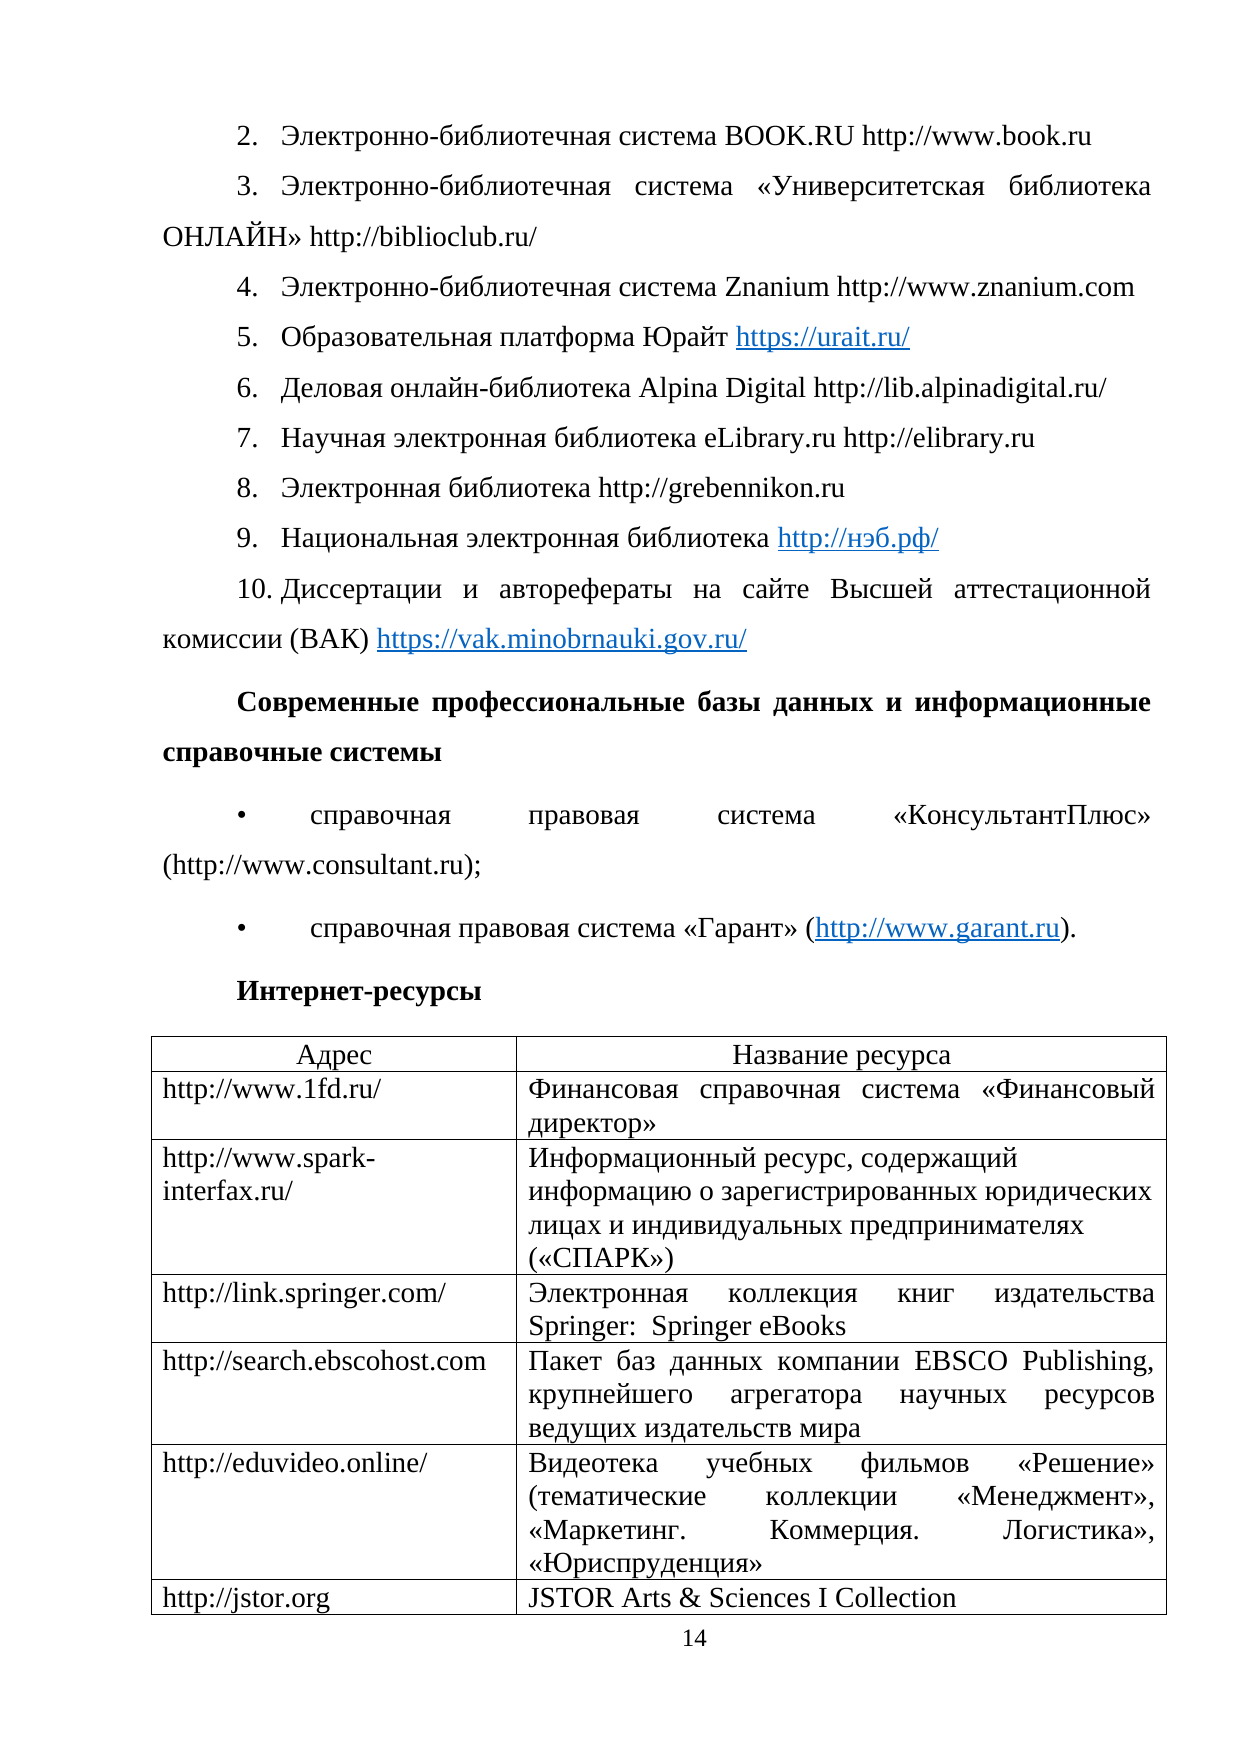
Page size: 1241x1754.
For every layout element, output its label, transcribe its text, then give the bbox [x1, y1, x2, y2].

text • справочная правовая система «КонсультантПлюс» (http://www.consultant.ru); [162, 797, 1152, 881]
table_cell http://www.1fd.ru/ [152, 1072, 516, 1139]
table_cell Электронная коллекция книг издательства Springer: Springer eBooks [517, 1275, 1166, 1342]
text Современные профессиональные базы данных и информационные справочные системы [162, 684, 1152, 768]
text Интернет-ресурсы [162, 973, 1152, 1007]
list Деловая онлайн-библиотека Alpina Digital http://lib.alpinadigital.ru/ [162, 370, 1152, 403]
table_cell http://search.ebscohost.com [152, 1343, 516, 1444]
list Национальная электронная библиотека http://нэб.рф/ [162, 521, 1152, 554]
table_cell Видеотека учебных фильмов «Решение» (тематические коллекции «Менеджмент», «Маркетинг. Коммерция. Логистика», «Юриспруденция» [517, 1445, 1166, 1579]
list Электронно-библиотечная система «Университетская библиотека ОНЛАЙН» http://biblioclub.ru/ [162, 168, 1152, 252]
table_cell Информационный ресурс, содержащий информацию о зарегистрированных юридических лицах и индивидуальных предпринимателях («СПАРК») [517, 1140, 1166, 1274]
table_cell Пакет баз данных компании EBSCO Publishing, крупнейшего агрегатора научных ресурсов ведущих издательств мира [517, 1343, 1166, 1444]
table_header Адрес [152, 1037, 516, 1071]
list Научная электронная библиотека eLibrary.ru http://elibrary.ru [162, 420, 1152, 453]
table_cell http://eduvideo.online/ [152, 1445, 516, 1579]
table_cell http://link.springer.com/ [152, 1275, 516, 1342]
text • справочная правовая система «Гарант» (http://www.garant.ru). [162, 910, 1152, 944]
table_cell Финансовая справочная система «Финансовый директор» [517, 1072, 1166, 1139]
list Электронно-библиотечная система BOOK.RU http://www.book.ru [162, 118, 1152, 152]
list Электронно-библиотечная система Znanium http://www.znanium.com [162, 269, 1152, 303]
table_cell http://jstor.org [152, 1580, 516, 1613]
list Электронная библиотека http://grebennikon.ru [162, 470, 1152, 504]
table_cell http://www.spark-interfax.ru/ [152, 1140, 516, 1274]
list Диссертации и авторефераты на сайте Высшей аттестационной комиссии (ВАК) https://vak.minobrnauki.gov.ru/ [162, 571, 1152, 655]
table_header Название ресурса [517, 1037, 1166, 1071]
list Образовательная платформа Юрайт https://urait.ru/ [162, 319, 1152, 353]
table_cell JSTOR Arts & Sciences I Collection [517, 1580, 1166, 1613]
